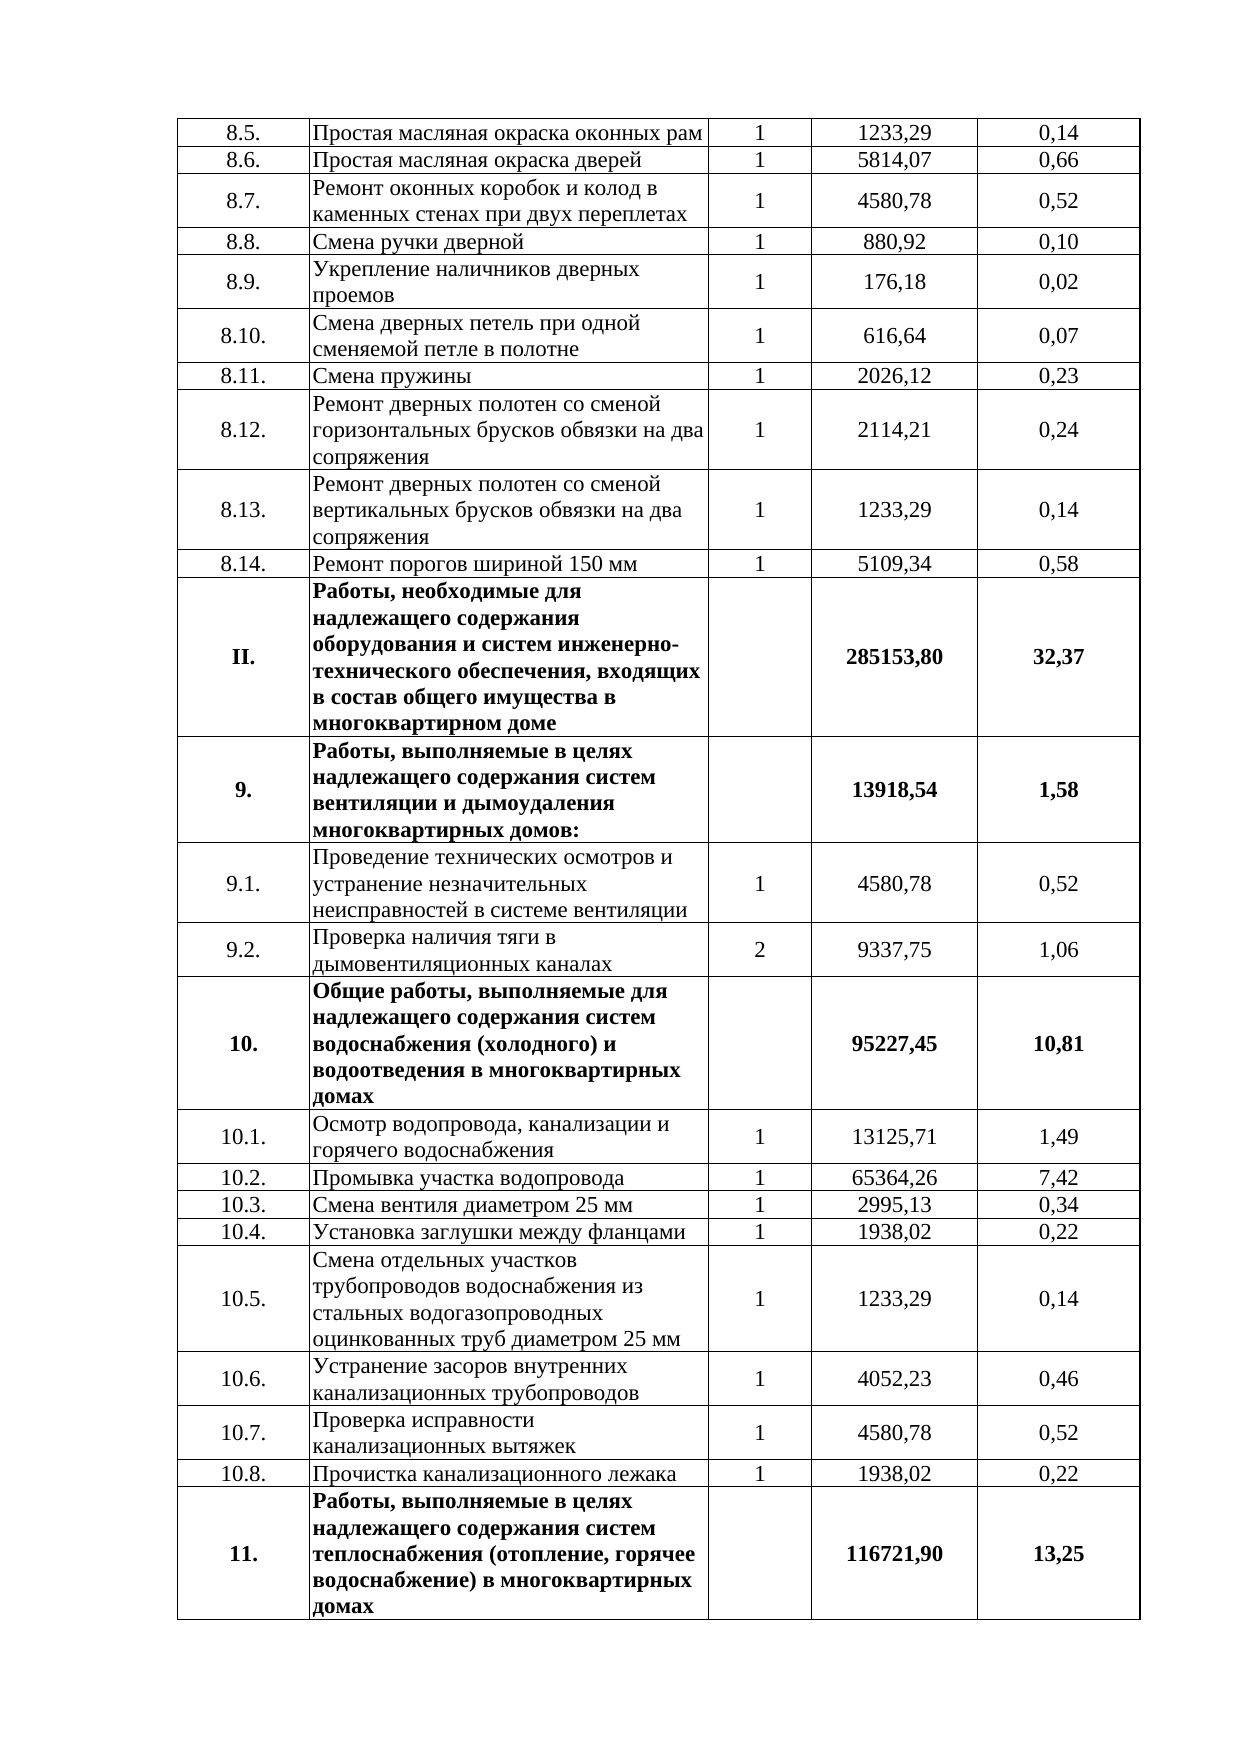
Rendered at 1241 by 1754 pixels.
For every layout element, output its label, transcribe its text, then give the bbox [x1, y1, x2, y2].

table_cell 1938,02 [812, 1219, 977, 1245]
table_cell 2114,21 [812, 390, 977, 469]
table_cell 8.11. [178, 363, 309, 389]
table_cell 10.5. [178, 1246, 309, 1351]
table_cell Работы, необходимые для надлежащего содержания оборудования и систем инженерно-технического обеспечения, входящих в состав общего имущества в многоквартирном доме [310, 578, 708, 736]
table_cell 0,22 [978, 1460, 1139, 1486]
table_cell 0,14 [978, 1246, 1139, 1351]
table_cell 116721,90 [812, 1487, 977, 1619]
table_cell 8.9. [178, 255, 309, 308]
table_cell 0,23 [978, 363, 1139, 389]
table_cell 0,66 [978, 147, 1139, 173]
table_cell 13,25 [978, 1487, 1139, 1619]
table_cell 10.8. [178, 1460, 309, 1486]
table_cell 8.13. [178, 470, 309, 549]
table_cell 0,14 [978, 119, 1139, 146]
table_cell 0,24 [978, 390, 1139, 469]
table_cell [709, 977, 811, 1109]
table_cell 1 [709, 1191, 811, 1217]
table_cell 11. [178, 1487, 309, 1619]
table_cell Ремонт дверных полотен со сменой горизонтальных брусков обвязки на два сопряжения [310, 390, 708, 469]
table_cell 9.1. [178, 843, 309, 922]
table_cell Работы, выполняемые в целях надлежащего содержания систем вентиляции и дымоудаления многоквартирных домов: [310, 737, 708, 842]
table_cell 9. [178, 737, 309, 842]
table_cell 8.14. [178, 550, 309, 577]
table_cell 1 [709, 1406, 811, 1459]
table_cell 4580,78 [812, 1406, 977, 1459]
table_cell 13125,71 [812, 1110, 977, 1163]
table_cell 2995,13 [812, 1191, 977, 1217]
table_cell 8.12. [178, 390, 309, 469]
table_cell Простая масляная окраска оконных рам [310, 119, 708, 146]
table_cell 2 [709, 923, 811, 976]
table_cell 176,18 [812, 255, 977, 308]
table_cell 32,37 [978, 578, 1139, 736]
table_cell 616,64 [812, 309, 977, 362]
table_cell 0,14 [978, 470, 1139, 549]
table_cell 1,49 [978, 1110, 1139, 1163]
table_cell 1 [709, 1460, 811, 1486]
table_cell 0,10 [978, 228, 1139, 254]
table_cell Проверка наличия тяги в дымовентиляционных каналах [310, 923, 708, 976]
table_cell 1938,02 [812, 1460, 977, 1486]
table_cell 10.7. [178, 1406, 309, 1459]
table_cell 0,52 [978, 174, 1139, 227]
table_cell 0,34 [978, 1191, 1139, 1217]
table_cell 880,92 [812, 228, 977, 254]
table_cell Простая масляная окраска дверей [310, 147, 708, 173]
table_cell Прочистка канализационного лежака [310, 1460, 708, 1486]
table_cell Ремонт дверных полотен со сменой вертикальных брусков обвязки на два сопряжения [310, 470, 708, 549]
table_cell 1 [709, 147, 811, 173]
table_cell 1 [709, 390, 811, 469]
table_cell Осмотр водопровода, канализации и горячего водоснабжения [310, 1110, 708, 1163]
table_cell 285153,80 [812, 578, 977, 736]
table_cell 0,52 [978, 1406, 1139, 1459]
table_cell Установка заглушки между фланцами [310, 1219, 708, 1245]
table_cell 0,22 [978, 1219, 1139, 1245]
table_cell 65364,26 [812, 1164, 977, 1190]
table_cell 1 [709, 1352, 811, 1405]
table_cell 0,58 [978, 550, 1139, 577]
table_cell 7,42 [978, 1164, 1139, 1190]
table_cell 1 [709, 363, 811, 389]
table_cell 1 [709, 1164, 811, 1190]
table_cell 8.7. [178, 174, 309, 227]
table_cell 10. [178, 977, 309, 1109]
table_cell Ремонт оконных коробок и колод в каменных стенах при двух переплетах [310, 174, 708, 227]
table_cell 1 [709, 309, 811, 362]
table_cell 0,07 [978, 309, 1139, 362]
table_cell 10.3. [178, 1191, 309, 1217]
table_cell 1 [709, 843, 811, 922]
table_cell Проверка исправности канализационных вытяжек [310, 1406, 708, 1459]
table_cell Укрепление наличников дверных проемов [310, 255, 708, 308]
table_cell 8.8. [178, 228, 309, 254]
table_cell 8.6. [178, 147, 309, 173]
table_cell 2026,12 [812, 363, 977, 389]
table_cell Общие работы, выполняемые для надлежащего содержания систем водоснабжения (холодного) и водоотведения в многоквартирных домах [310, 977, 708, 1109]
table_cell 1233,29 [812, 119, 977, 146]
table_cell 1 [709, 119, 811, 146]
table_cell 1233,29 [812, 470, 977, 549]
table_cell 1 [709, 550, 811, 577]
table_cell Промывка участка водопровода [310, 1164, 708, 1190]
table_cell 9337,75 [812, 923, 977, 976]
table_cell 4052,23 [812, 1352, 977, 1405]
table_cell 1 [709, 255, 811, 308]
table_cell 10.4. [178, 1219, 309, 1245]
table_cell Ремонт порогов шириной 150 мм [310, 550, 708, 577]
table_cell 0,02 [978, 255, 1139, 308]
table_cell Устранение засоров внутренних канализационных трубопроводов [310, 1352, 708, 1405]
table_cell 10.6. [178, 1352, 309, 1405]
table_cell [709, 1487, 811, 1619]
table_cell 1233,29 [812, 1246, 977, 1351]
table_cell 10,81 [978, 977, 1139, 1109]
table_cell [709, 578, 811, 736]
table_cell 4580,78 [812, 174, 977, 227]
table_cell Работы, выполняемые в целях надлежащего содержания систем теплоснабжения (отопление, горячее водоснабжение) в многоквартирных домах [310, 1487, 708, 1619]
table_cell 1 [709, 228, 811, 254]
table_cell 8.10. [178, 309, 309, 362]
table_cell 1 [709, 1219, 811, 1245]
table_cell 5109,34 [812, 550, 977, 577]
table_cell 4580,78 [812, 843, 977, 922]
table_cell 1 [709, 174, 811, 227]
table_cell 0,46 [978, 1352, 1139, 1405]
table_cell 9.2. [178, 923, 309, 976]
table_cell 5814,07 [812, 147, 977, 173]
table_cell 10.2. [178, 1164, 309, 1190]
table_cell [709, 737, 811, 842]
table_cell Смена пружины [310, 363, 708, 389]
table_cell 1 [709, 470, 811, 549]
table_cell 1 [709, 1246, 811, 1351]
table_cell Смена вентиля диаметром 25 мм [310, 1191, 708, 1217]
table_cell Смена отдельных участков трубопроводов водоснабжения из стальных водогазопроводных оцинкованных труб диаметром 25 мм [310, 1246, 708, 1351]
table_cell 0,52 [978, 843, 1139, 922]
table_cell 1,06 [978, 923, 1139, 976]
table_cell 1 [709, 1110, 811, 1163]
table_cell Смена ручки дверной [310, 228, 708, 254]
table_cell 10.1. [178, 1110, 309, 1163]
table_cell II. [178, 578, 309, 736]
table_cell Смена дверных петель при одной сменяемой петле в полотне [310, 309, 708, 362]
table_cell 13918,54 [812, 737, 977, 842]
table_cell Проведение технических осмотров и устранение незначительных неисправностей в системе вентиляции [310, 843, 708, 922]
table_cell 1,58 [978, 737, 1139, 842]
table_cell 95227,45 [812, 977, 977, 1109]
table_cell 8.5. [178, 119, 309, 146]
